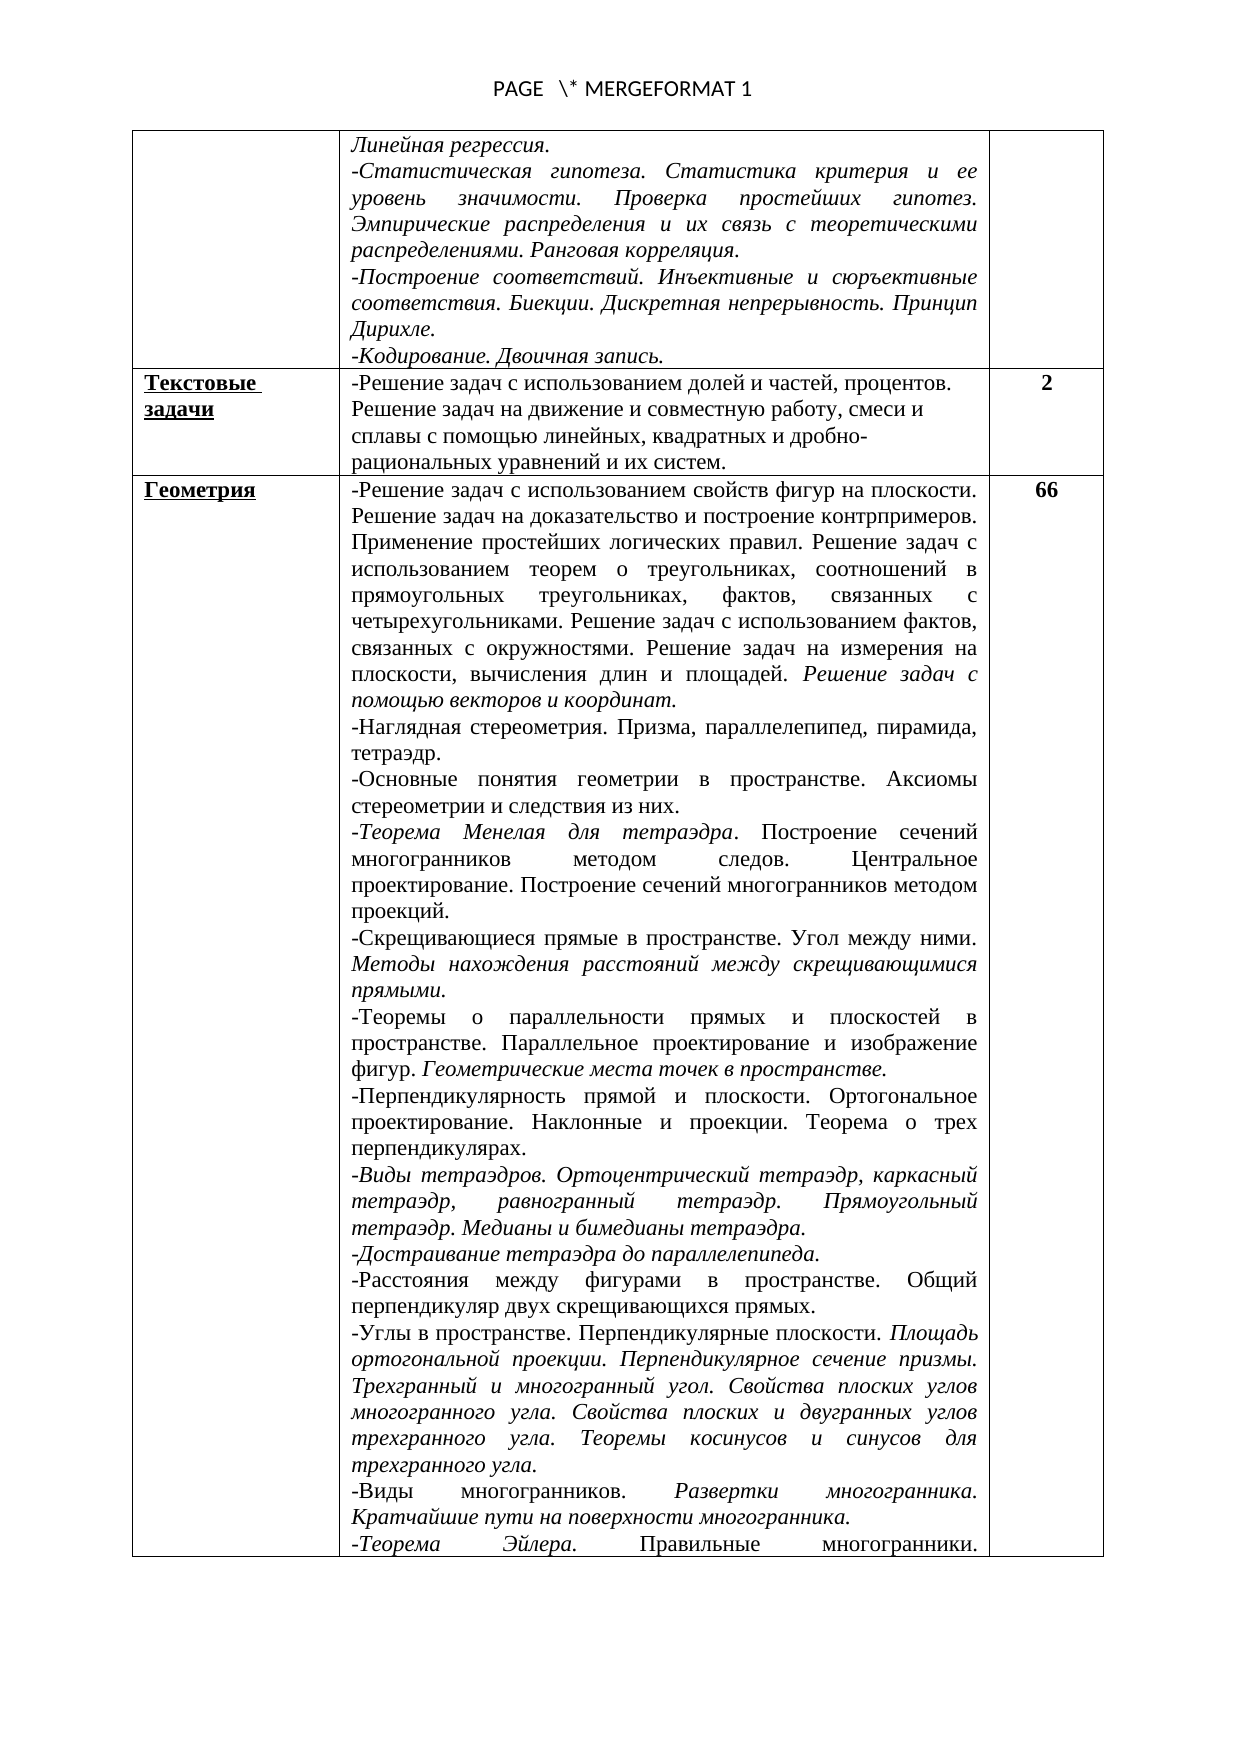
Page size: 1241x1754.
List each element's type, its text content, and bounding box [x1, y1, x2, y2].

table_cell -Решение задач с использованием долей и частей, процентов. Решение задач на движение и совместную работу, смеси и сплавы с помощью линейных, квадратных и дробно-рациональных уравнений и их систем. [340, 369, 989, 474]
table_cell 3 [990, 131, 1103, 368]
table_cell Геометрия [133, 476, 339, 1556]
table_cell Текстовые задачи [133, 369, 339, 474]
table_cell 2 [990, 369, 1103, 474]
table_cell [133, 131, 339, 368]
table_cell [340, 131, 989, 368]
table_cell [340, 476, 989, 1556]
table_cell 66 [990, 476, 1103, 1556]
